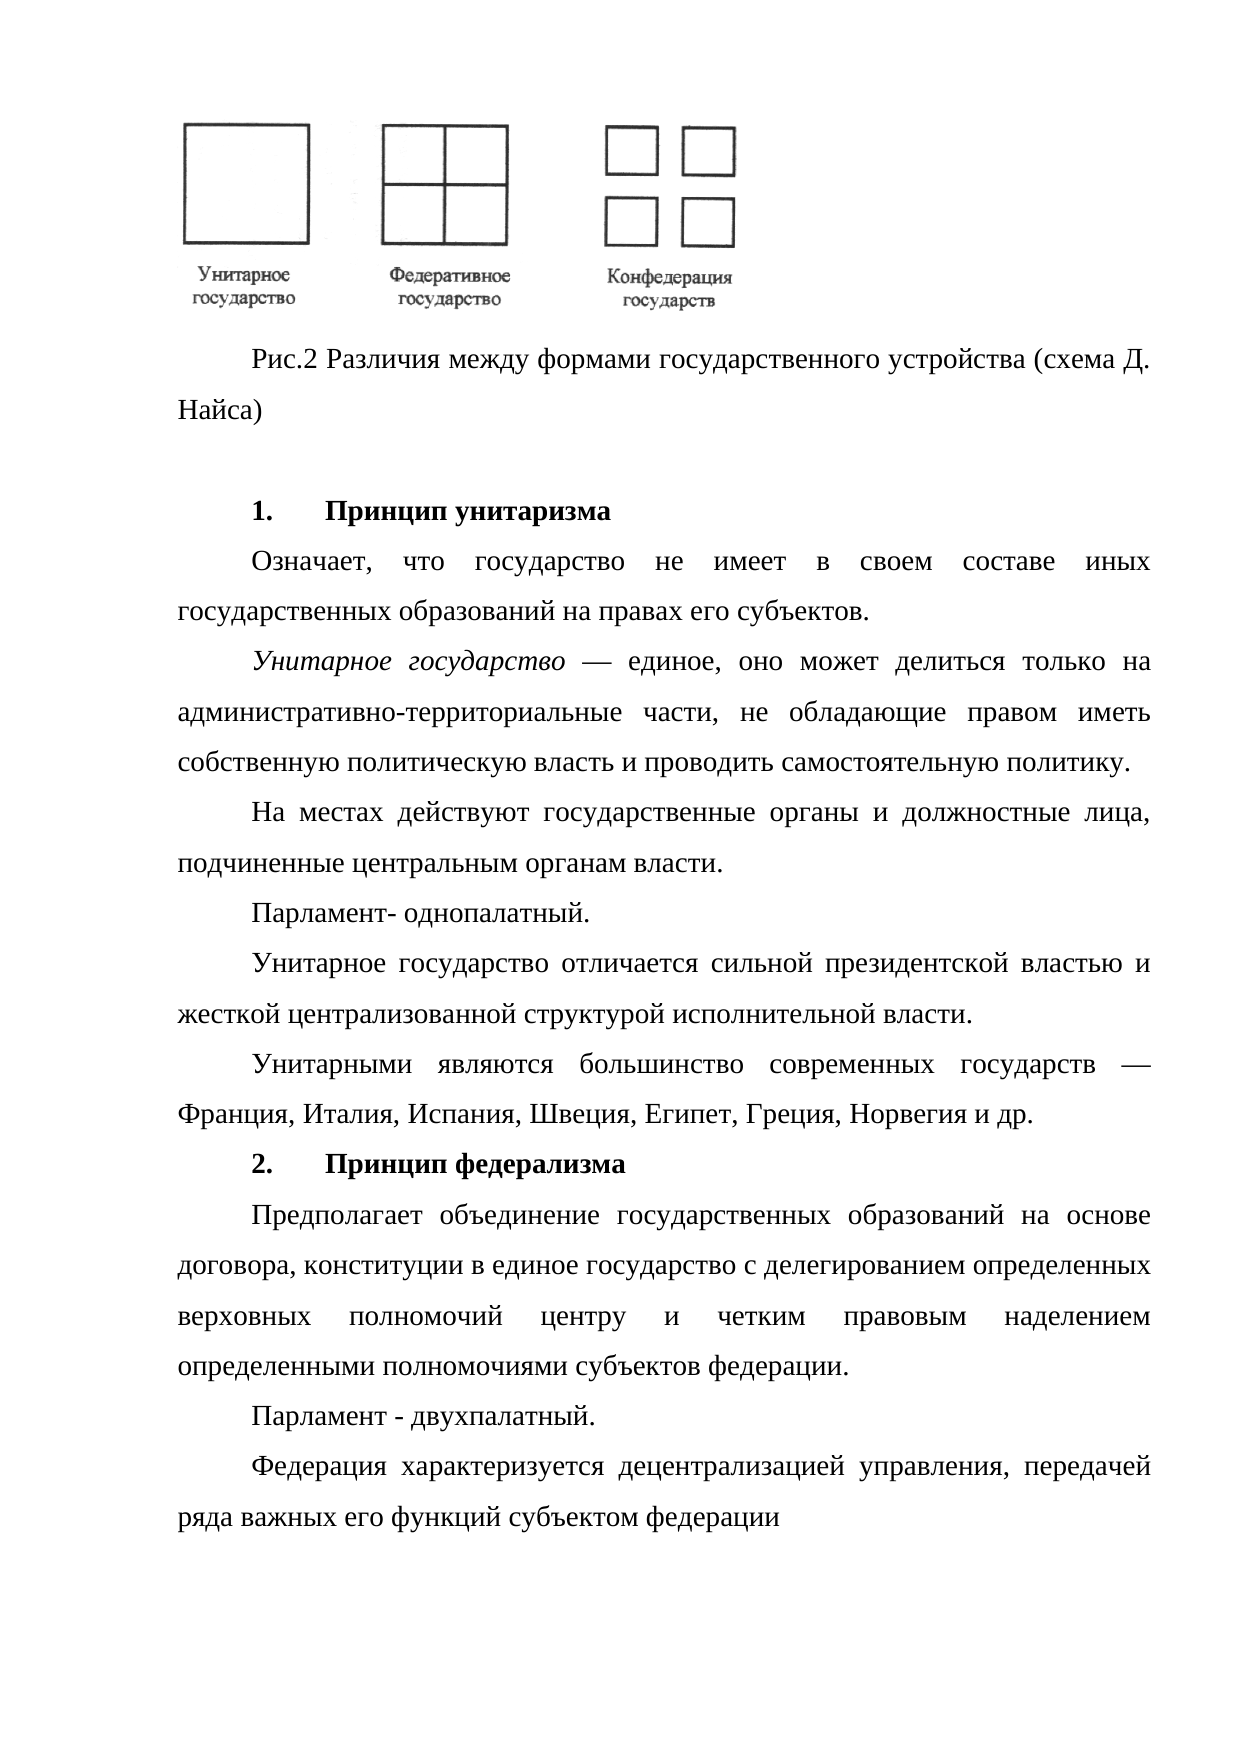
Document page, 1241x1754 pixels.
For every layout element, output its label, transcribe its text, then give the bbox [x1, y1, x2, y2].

picture [177, 118, 746, 317]
text Парламент- однопалатный. [177, 895, 1152, 929]
text Унитарными являются большинство современных государств — Франция, Италия, Испания, Швеция, Египет, Греция, Норвегия и др. [177, 1046, 1152, 1130]
text Означает, что государство не имеет в своем составе иных государственных образований на правах его субъектов. [177, 543, 1152, 627]
text Унитарное государство отличается сильной президентской властью и жесткой централизованной структурой исполнительной власти. [177, 945, 1152, 1029]
text На местах действуют государственные органы и должностные лица, подчиненные центральным органам власти. [177, 794, 1152, 878]
text Парламент - двухпалатный. [177, 1398, 1152, 1432]
text Предполагает объединение государственных образований на основе договора, конституции в единое государство с делегированием определенных верховных полномочий центру и четким правовым наделением определенными полномочиями субъектов федерации. [177, 1197, 1152, 1381]
list Принцип унитаризма [177, 493, 1152, 526]
text Федерация характеризуется децентрализацией управления, передачей ряда важных его функций субъектом федерации [177, 1448, 1152, 1532]
text Рис.2 Различия между формами государственного устройства (схема Д. Найса) [177, 342, 1152, 426]
text Унитарное государство — единое, оно может делиться только на административно-территориальные части, не обладающие правом иметь собственную политическую власть и проводить самостоятельную политику. [177, 643, 1152, 778]
list Принцип федерализма [177, 1147, 1152, 1180]
